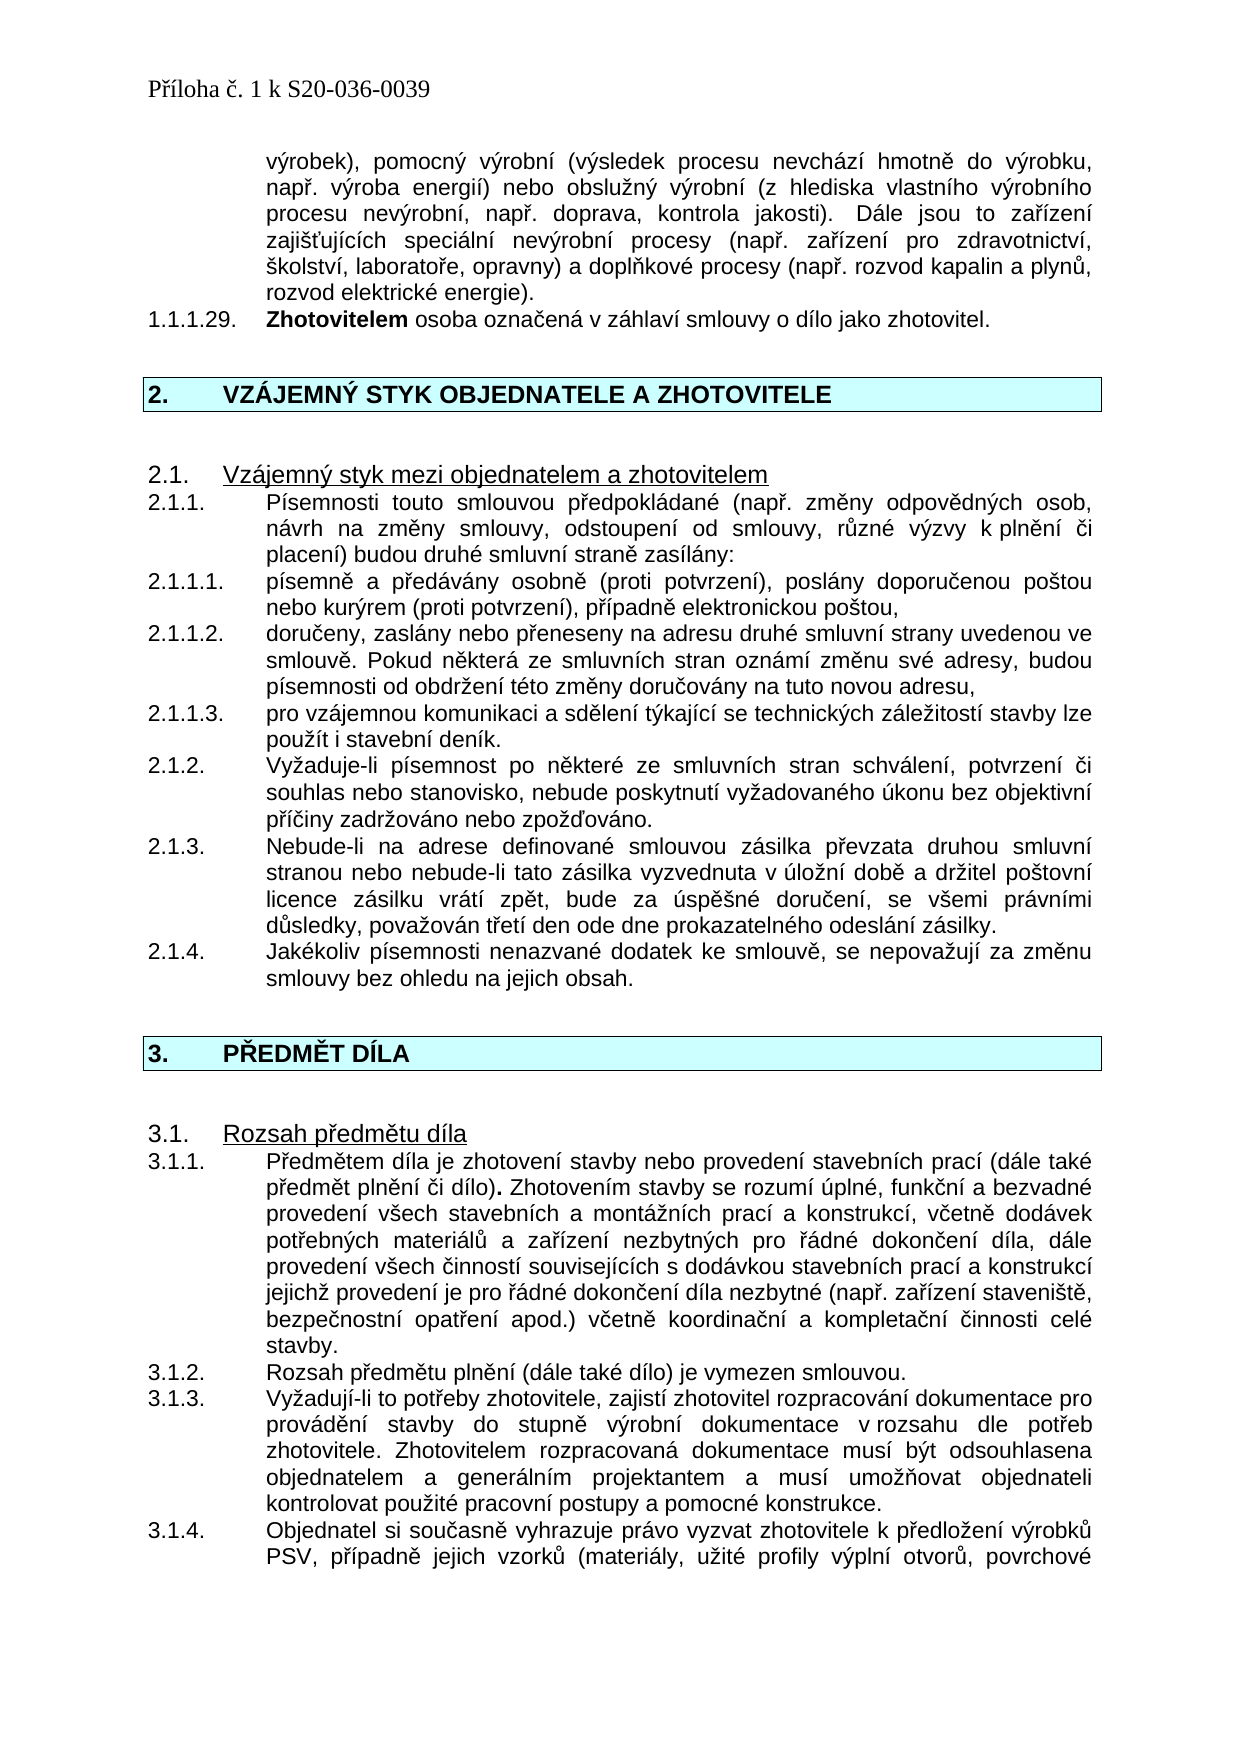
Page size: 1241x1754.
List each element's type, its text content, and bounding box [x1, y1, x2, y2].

list Rozsah předmětu plnění (dále také dílo) je vymezen smlouvou. [148, 1358, 1093, 1385]
list Nebude-li na adrese definované smlouvou zásilka převzata druhou smluvní stranou nebo nebude-li tato zásilka vyzvednuta v úložní době a držitel poštovní licence zásilku vrátí zpět, bude za úspěšné doručení, se všemi právními důsledky, považován třetí den ode dne prokazatelného odeslání zásilky. [148, 833, 1093, 938]
list Předmětem díla je zhotovení stavby nebo provedení stavebních prací (dále také předmět plnění či dílo). Zhotovením stavby se rozumí úplné, funkční a bezvadné provedení všech stavebních a montážních prací a konstrukcí, včetně dodávek potřebných materiálů a zařízení nezbytných pro řádné dokončení díla, dále provedení všech činností souvisejících s dodávkou stavebních prací a konstrukcí jejichž provedení je pro řádné dokončení díla nezbytné (např. zařízení staveniště, bezpečnostní opatření apod.) včetně koordinační a kompletační činnosti celé stavby. [148, 1148, 1093, 1358]
list Vyžaduje-li písemnost po některé ze smluvních stran schválení, potvrzení či souhlas nebo stanovisko, nebude poskytnutí vyžadovaného úkonu bez objektivní příčiny zadržováno nebo zpožďováno. [148, 752, 1093, 833]
text VZÁJEMNÝ STYK objednatele a zhotovitele [144, 378, 1101, 411]
list Písemnosti touto smlouvou předpokládané (např. změny odpovědných osob, návrh na změny smlouvy, odstoupení od smlouvy, různé výzvy k plnění či placení) budou druhé smluvní straně zasílány: [148, 489, 1093, 568]
list pro vzájemnou komunikaci a sdělení týkající se technických záležitostí stavby lze použít i stavební deník. [148, 699, 1093, 752]
list písemně a předávány osobně (proti potvrzení), poslány doporučenou poštou nebo kurýrem (proti potvrzení), případně elektronickou poštou, [148, 568, 1093, 620]
list doručeny, zaslány nebo přeneseny na adresu druhé smluvní strany uvedenou ve smlouvě. Pokud některá ze smluvních stran oznámí změnu své adresy, budou písemnosti od obdržení této změny doručovány na tuto novou adresu, [148, 620, 1093, 699]
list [148, 148, 1093, 306]
list Jakékoliv písemnosti nenazvané dodatek ke smlouvě, se nepovažují za změnu smlouvy bez ohledu na jejich obsah. [148, 938, 1093, 991]
list Rozsah předmětu díla [148, 1119, 1093, 1148]
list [148, 1517, 1093, 1569]
text Předmět díla [144, 1037, 1101, 1070]
list Vyžadují-li to potřeby zhotovitele, zajistí zhotovitel rozpracování dokumentace pro provádění stavby do stupně výrobní dokumentace v rozsahu dle potřeb zhotovitele. Zhotovitelem rozpracovaná dokumentace musí být odsouhlasena objednatelem a generálním projektantem a musí umožňovat objednateli kontrolovat použité pracovní postupy a pomocné konstrukce. [148, 1385, 1093, 1517]
list Zhotovitelem osoba označená v záhlaví smlouvy o dílo jako zhotovitel. [148, 306, 1093, 332]
list Vzájemný styk mezi objednatelem a zhotovitelem [148, 460, 1093, 489]
